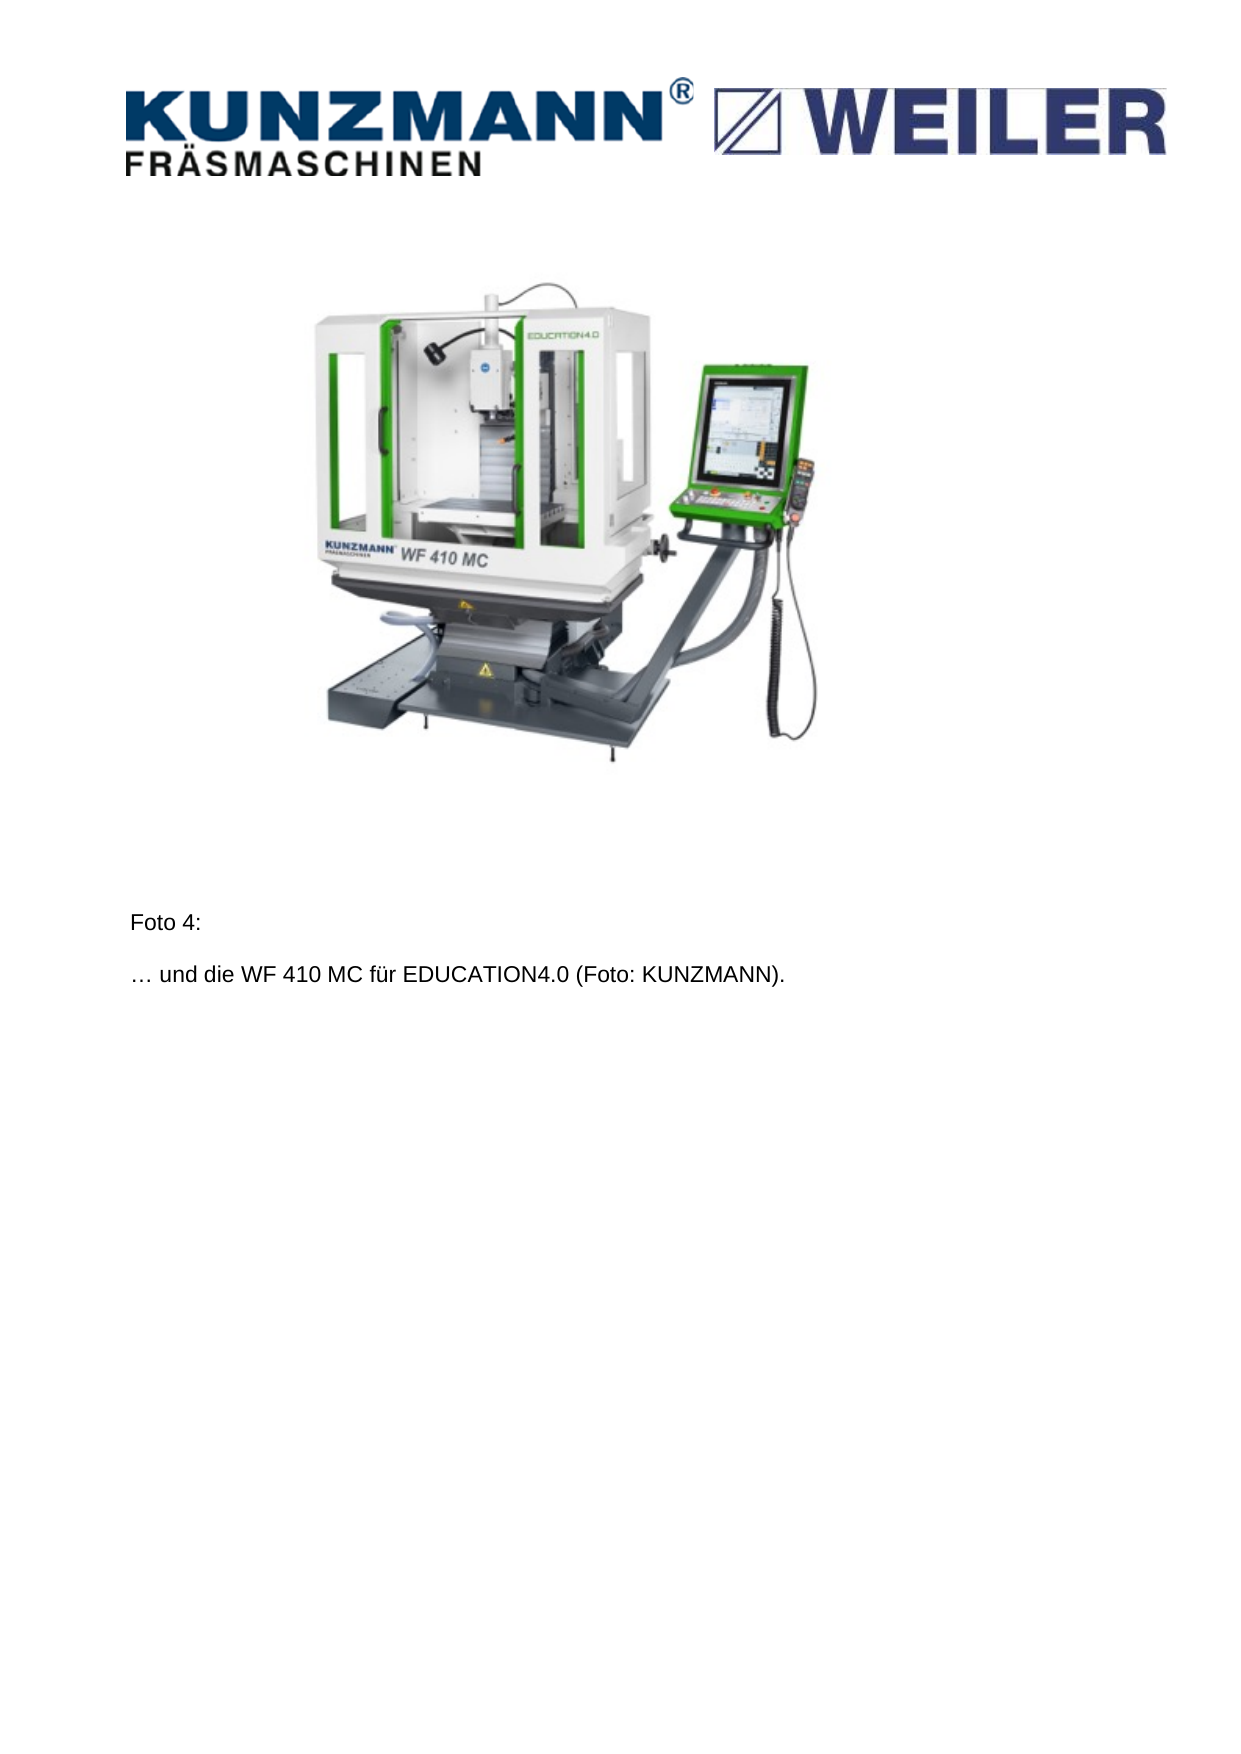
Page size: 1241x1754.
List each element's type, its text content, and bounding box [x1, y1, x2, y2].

text … und die WF 410 MC für EDUCATION4.0 (Foto: KUNZMANN). [130, 961, 1167, 987]
picture [130, 236, 957, 884]
text Foto 4: [130, 909, 1167, 935]
picture [714, 88, 1167, 155]
picture [124, 77, 694, 175]
